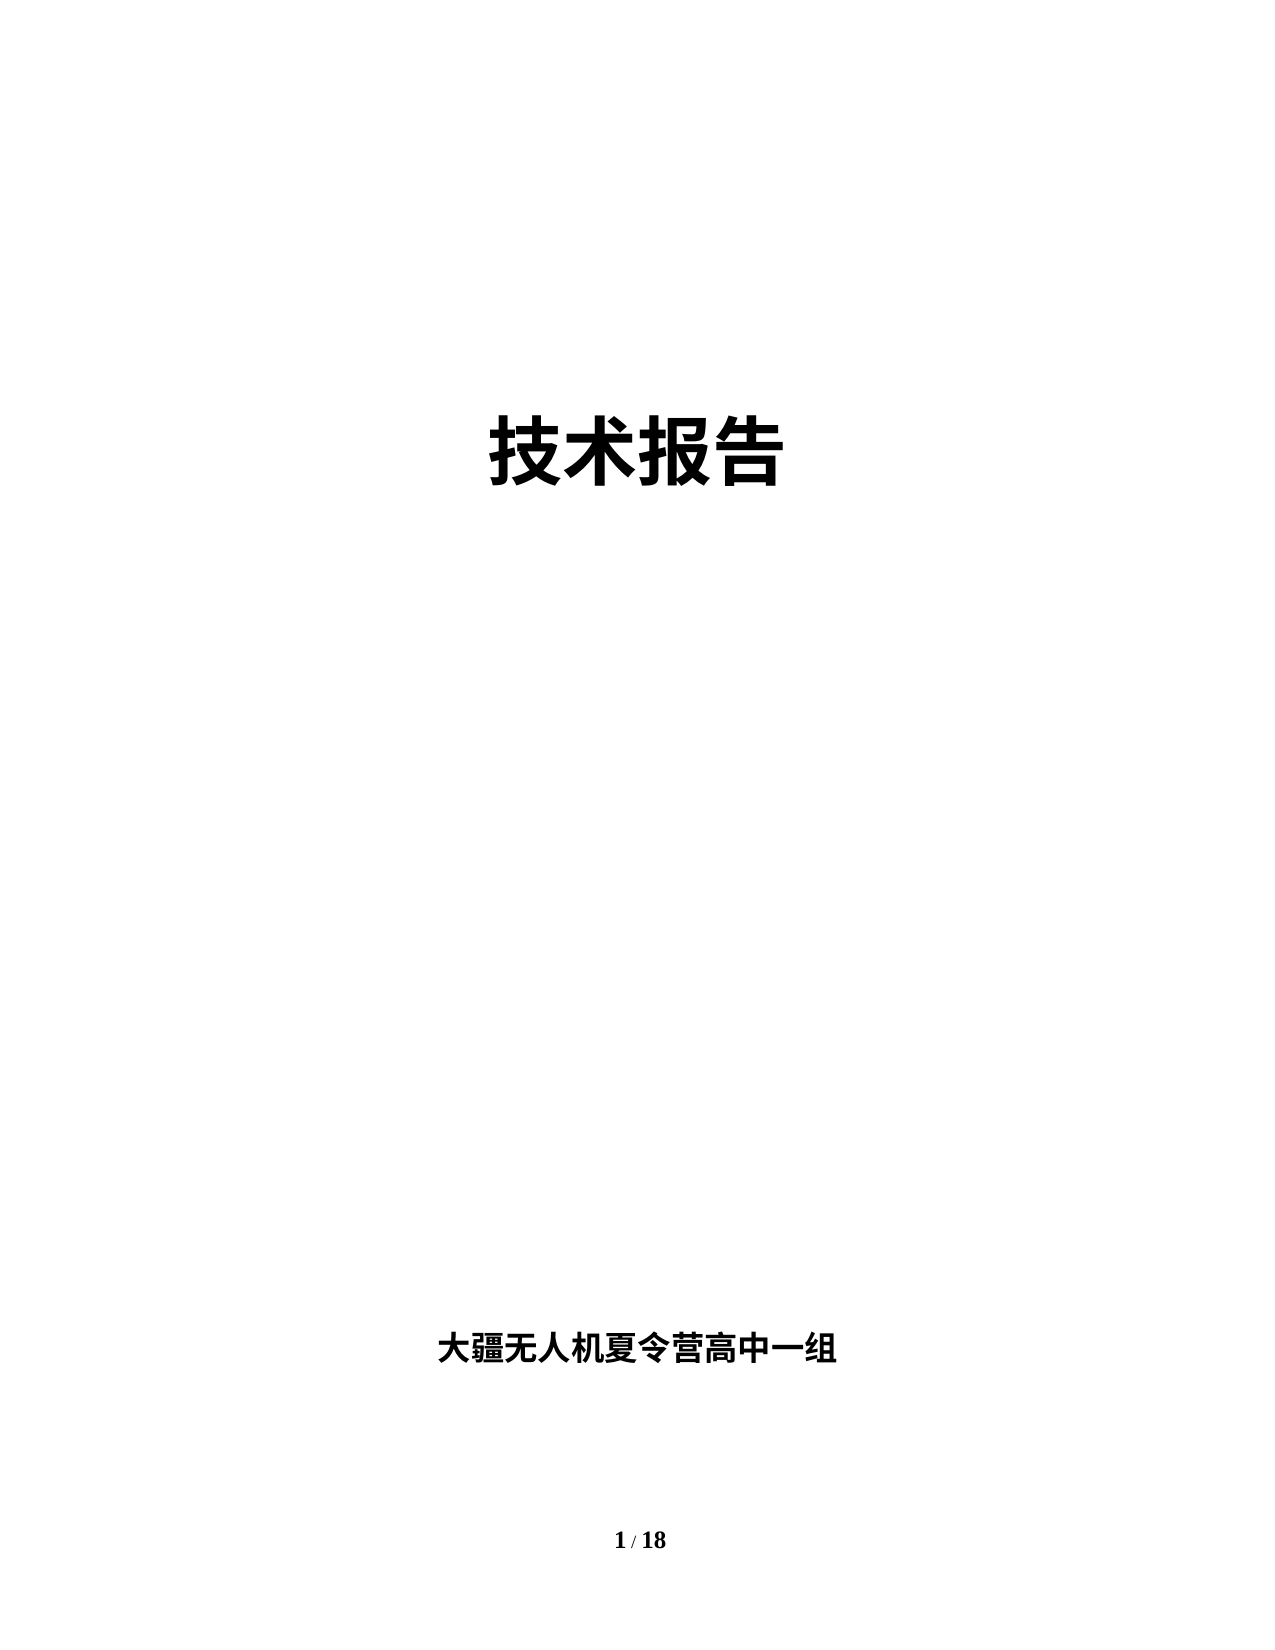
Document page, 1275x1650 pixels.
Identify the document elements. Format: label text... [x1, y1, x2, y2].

subtitle 大疆无人机夏令营高中一组 [75, 1322, 1200, 1370]
subtitle 技术报告 [75, 392, 1200, 501]
